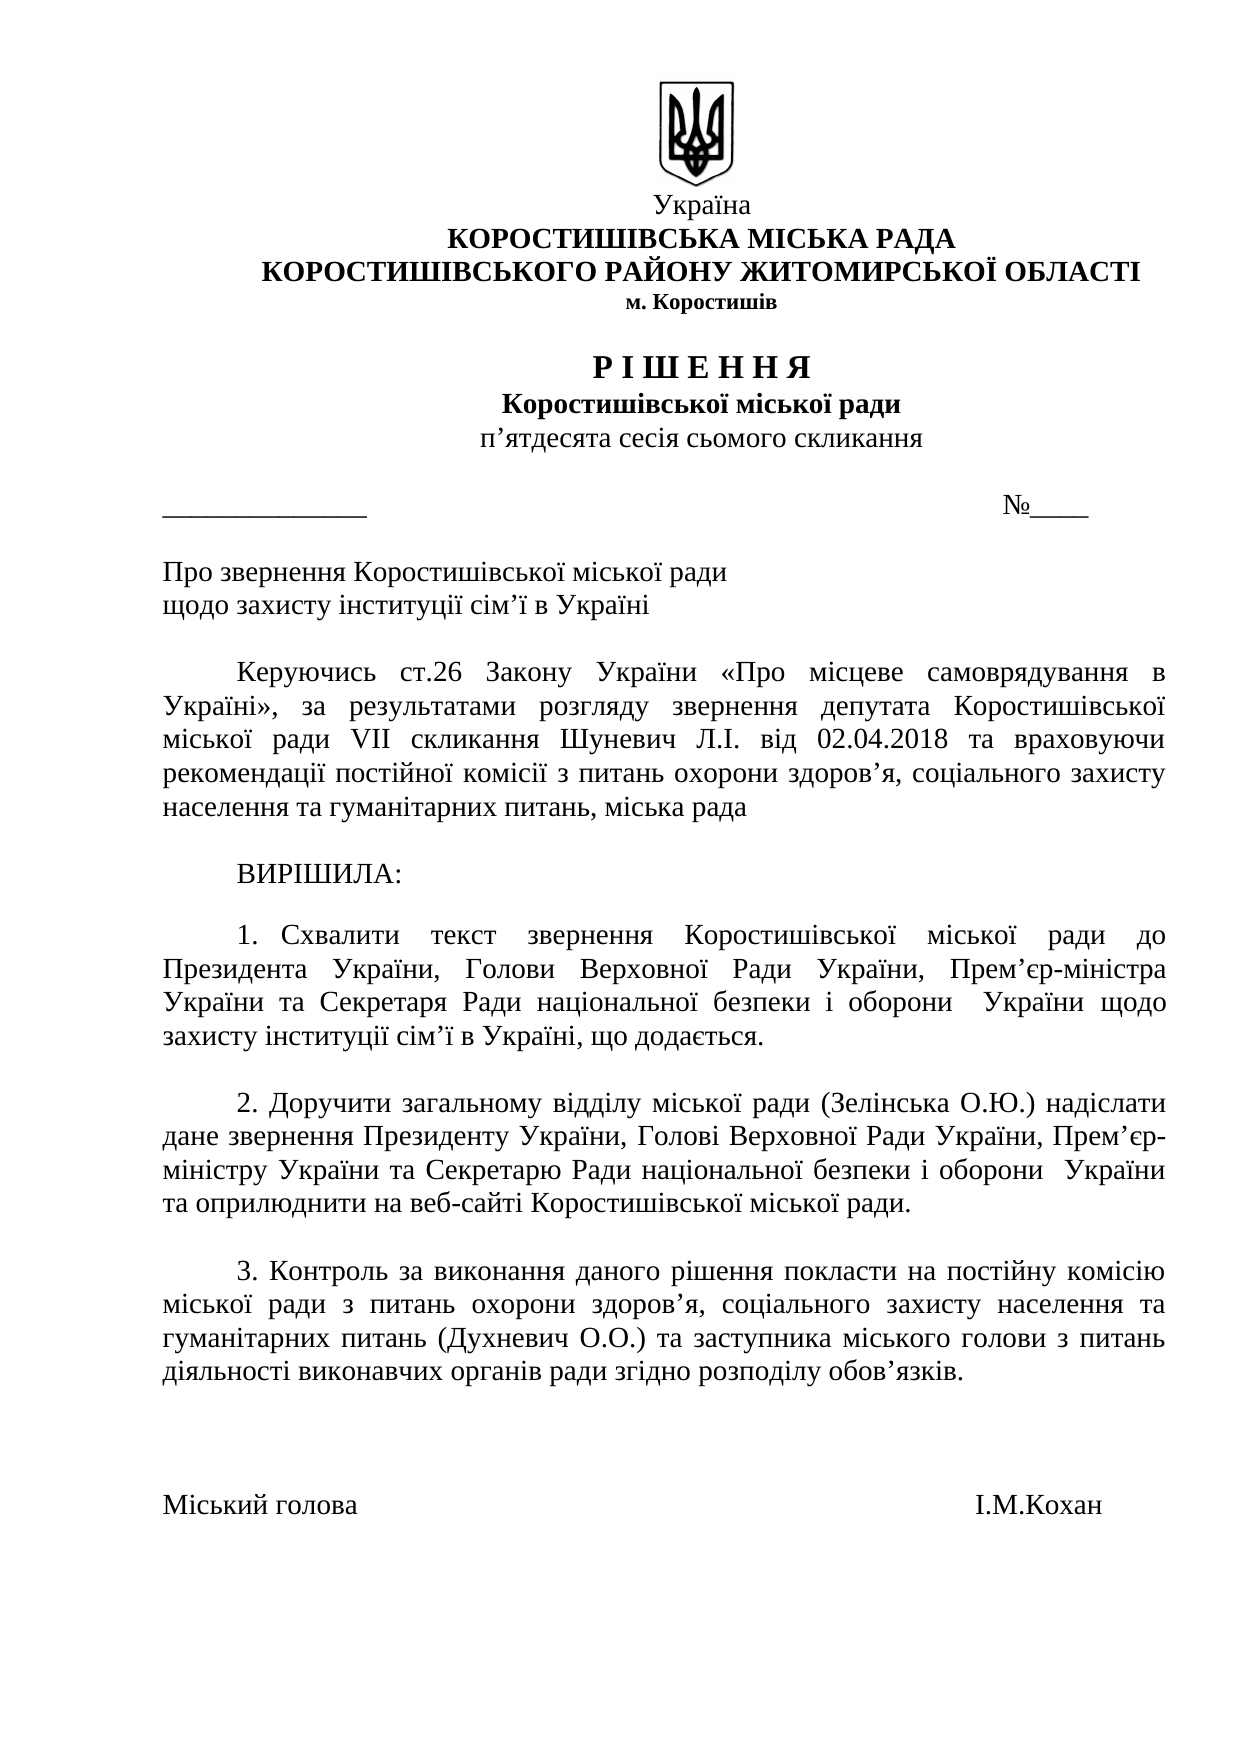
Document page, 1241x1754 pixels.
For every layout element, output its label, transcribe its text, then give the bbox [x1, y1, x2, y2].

text м. Коростишів [162, 288, 1167, 314]
text Про звернення Коростишівської міської ради щодо захисту інституції сім’ї в Україні [162, 554, 768, 621]
text Коростишівської міської ради [162, 386, 1167, 420]
text КОРОСТИШІВСЬКА МІСЬКА РАДА [162, 221, 1167, 254]
text п’ятдесята сесія сьомого скликання [162, 420, 1167, 453]
text ______________ №____ [162, 487, 1167, 520]
text 2. Доручити загальному відділу міської ради (Зелінська О.Ю.) надіслати дане звернення Президенту України, Голові Верховної Ради України, Прем’єр-міністру України та Секретарю Ради національної безпеки і оборони України та оприлюднити на веб-сайті Коростишівської міської ради. [162, 1085, 1167, 1219]
subtitle ВИРІШИЛА: [162, 856, 1167, 889]
list Схвалити текст звернення Коростишівської міської ради до Президента України, Голови Верховної Ради України, Прем’єр-міністра України та Секретаря Ради національної безпеки і оборони України щодо захисту інституції сім’ї в Україні, що додається. [162, 917, 1167, 1051]
text Керуючись ст.26 Закону України «Про місцеве самоврядування в Україні», за результатами розгляду звернення депутата Коростишівської міської ради VII скликання Шуневич Л.І. від 02.04.2018 та враховуючи рекомендації постійної комісії з питань охорони здоров’я, соціального захисту населення та гуманітарних питань, міська рада [162, 654, 1167, 822]
text Міський голова І.М.Кохан [162, 1487, 1167, 1521]
text Україна [162, 187, 1167, 221]
text 3. Контроль за виконання даного рішення покласти на постійну комісію міської ради з питань охорони здоров’я, соціального захисту населення та гуманітарних питань (Духневич О.О.) та заступника міського голови з питань діяльності виконавчих органів ради згідно розподілу обов’язків. [162, 1253, 1167, 1387]
text КОРОСТИШІВСЬКОГО РАЙОНУ ЖИТОМИРСЬКОЇ ОБЛАСТІ [162, 254, 1167, 288]
text Р І Ш Е Н Н Я [162, 348, 1167, 386]
